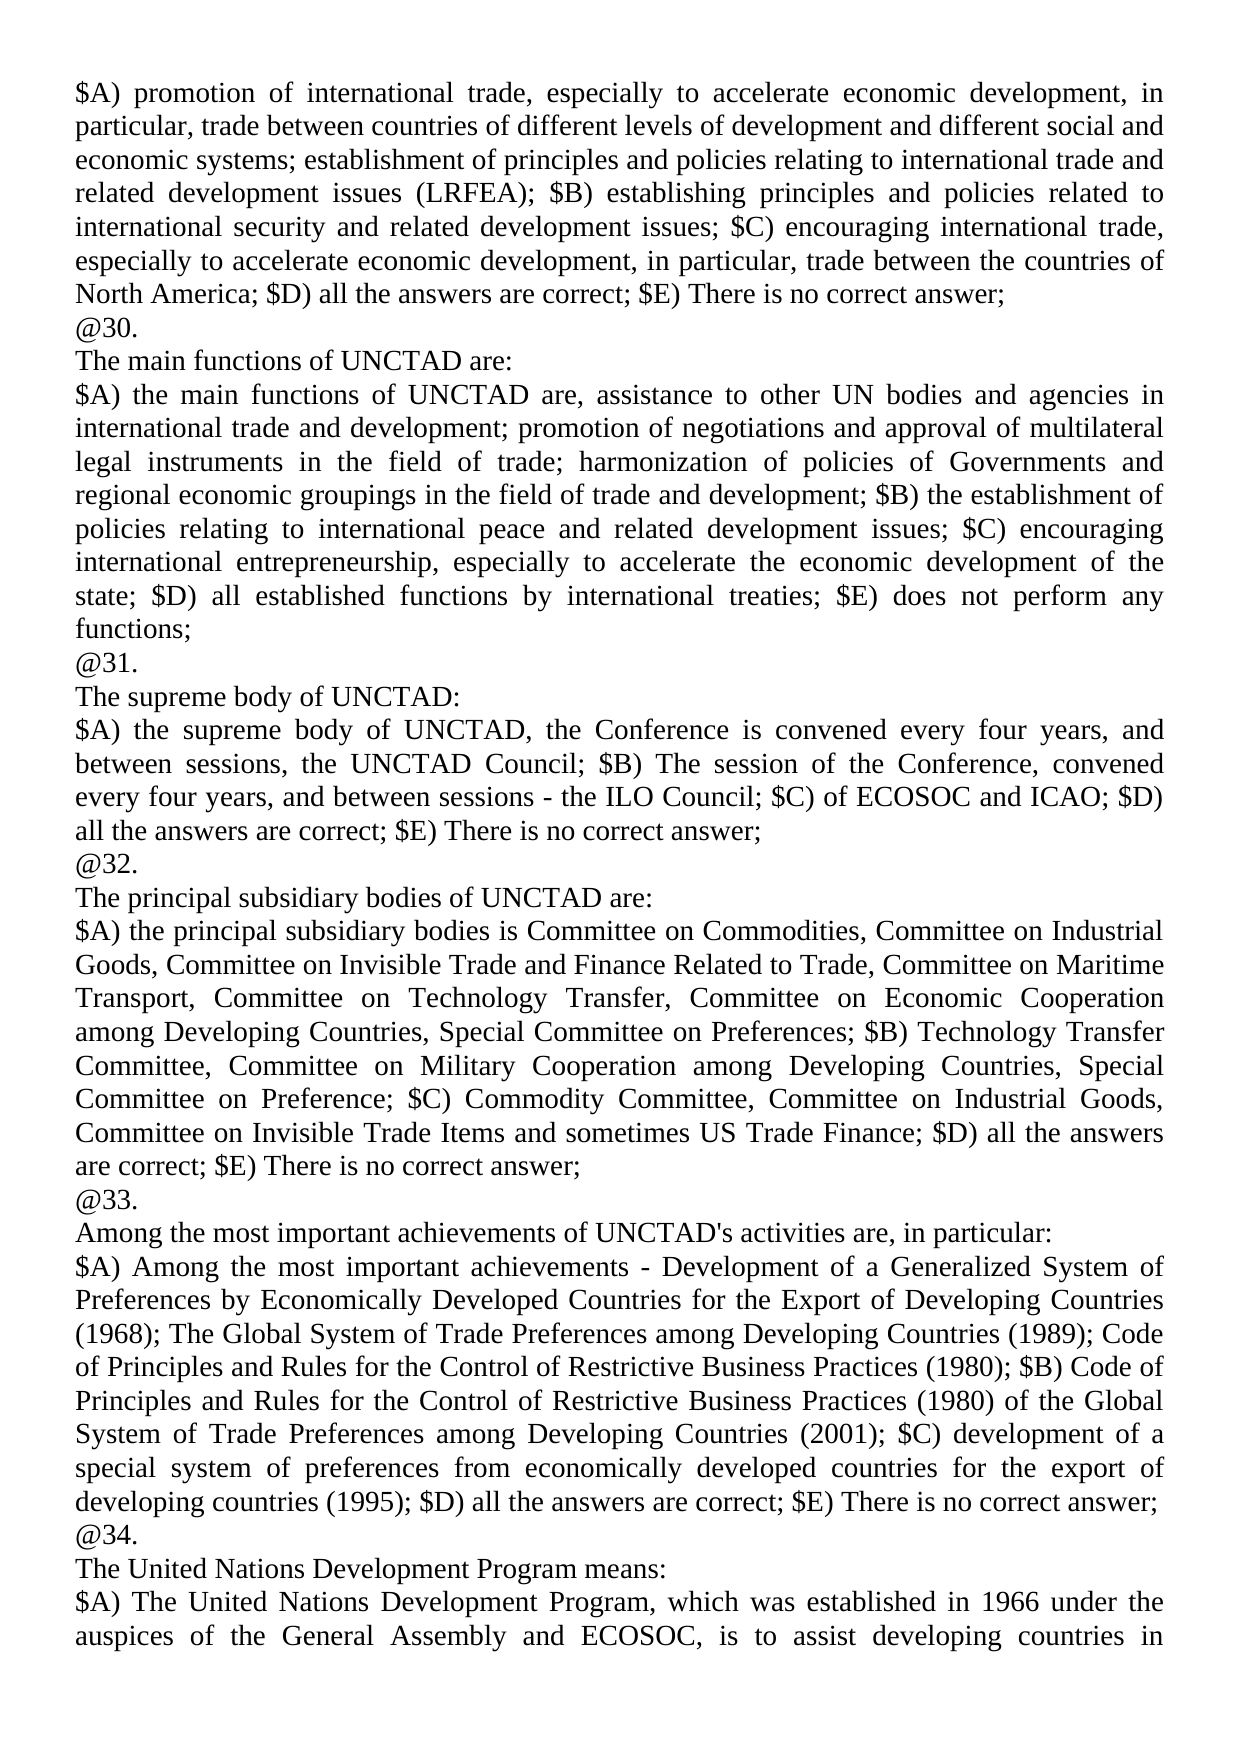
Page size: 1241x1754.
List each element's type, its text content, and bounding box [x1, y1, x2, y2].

text @30. [75, 310, 1165, 343]
text @32. [75, 846, 1165, 880]
text @34. [75, 1517, 1165, 1551]
text @33. [75, 1182, 1165, 1215]
text @31. [75, 645, 1165, 679]
text The supreme body of UNCTAD: [75, 679, 1165, 712]
text $A) the principal subsidiary bodies is Committee on Commodities, Committee on Industrial Goods, Committee on Invisible Trade and Finance Related to Trade, Committee on Maritime Transport, Committee on Technology Transfer, Committee on Economic Cooperation among Developing Countries, Special Committee on Preferences; $B) Technology Transfer Committee, Committee on Military Cooperation among Developing Countries, Special Committee on Preference; $C) Commodity Committee, Committee on Industrial Goods, Committee on Invisible Trade Items and sometimes US Trade Finance; $D) all the answers are correct; $E) There is no correct answer; [75, 913, 1165, 1182]
text The United Nations Development Program means: [75, 1551, 1165, 1584]
text The main functions of UNCTAD are: [75, 343, 1165, 377]
text $A) the supreme body of UNCTAD, the Conference is convened every four years, and between sessions, the UNCTAD Council; $B) The session of the Conference, convened every four years, and between sessions - the ILO Council; $C) of ECOSOC and ICAO; $D) all the answers are correct; $E) There is no correct answer; [75, 712, 1165, 846]
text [75, 1584, 1165, 1651]
text $A) promotion of international trade, especially to accelerate economic development, in particular, trade between countries of different levels of development and different social and economic systems; establishment of principles and policies relating to international trade and related development issues (LRFEA); $B) establishing principles and policies related to international security and related development issues; $C) encouraging international trade, especially to accelerate economic development, in particular, trade between the countries of North America; $D) all the answers are correct; $E) There is no correct answer; [75, 75, 1165, 310]
text $A) Among the most important achievements - Development of a Generalized System of Preferences by Economically Developed Countries for the Export of Developing Countries (1968); The Global System of Trade Preferences among Developing Countries (1989); Code of Principles and Rules for the Control of Restrictive Business Practices (1980); $B) Code of Principles and Rules for the Control of Restrictive Business Practices (1980) of the Global System of Trade Preferences among Developing Countries (2001); $C) development of a special system of preferences from economically developed countries for the export of developing countries (1995); $D) all the answers are correct; $E) There is no correct answer; [75, 1249, 1165, 1517]
text $A) the main functions of UNCTAD are, assistance to other UN bodies and agencies in international trade and development; promotion of negotiations and approval of multilateral legal instruments in the field of trade; harmonization of policies of Governments and regional economic groupings in the field of trade and development; $B) the establishment of policies relating to international peace and related development issues; $C) encouraging international entrepreneurship, especially to accelerate the economic development of the state; $D) all established functions by international treaties; $E) does not perform any functions; [75, 377, 1165, 645]
text Among the most important achievements of UNCTAD's activities are, in particular: [75, 1215, 1165, 1249]
text The principal subsidiary bodies of UNCTAD are: [75, 880, 1165, 913]
